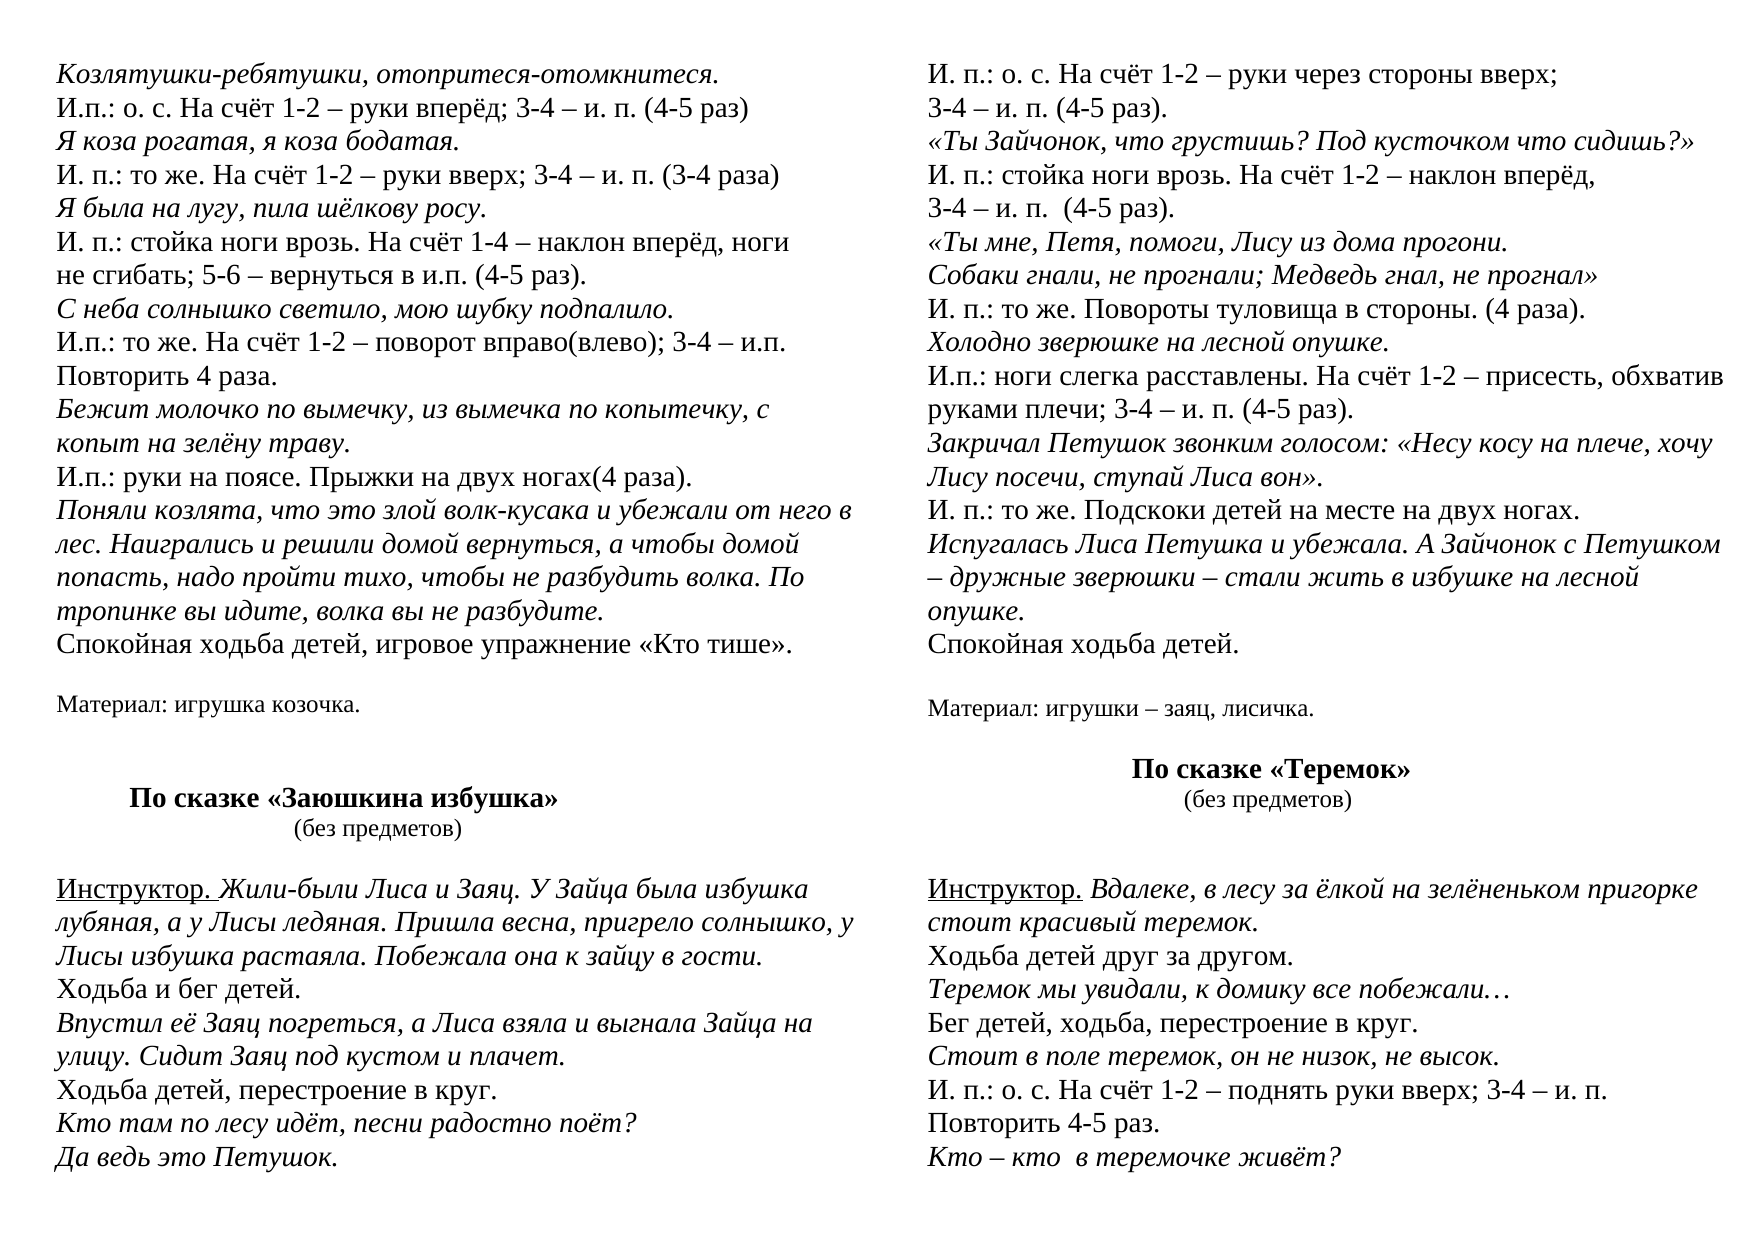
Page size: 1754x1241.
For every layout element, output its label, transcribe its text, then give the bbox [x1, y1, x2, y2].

text Собаки гнали, не прогнали; Медведь гнал, не прогнал» [927, 257, 1725, 291]
text Ходьба и бег детей. [56, 971, 854, 1005]
text Спокойная ходьба детей. [927, 626, 1725, 660]
text Испугалась Лиса Петушка и убежала. А Зайчонок с Петушком – дружные зверюшки – стали жить в избушке на лесной опушке. [927, 526, 1725, 626]
text По сказке «Теремок» [927, 751, 1725, 784]
text 3-4 – и. п. (4-5 раз). [927, 90, 1725, 123]
text И.п.: о. с. На счёт 1-2 – руки вперёд; 3-4 – и. п. (4-5 раз) [56, 90, 854, 123]
text Бежит молочко по вымечку, из вымечка по копытечку, с копыт на зелёну траву. [56, 392, 854, 459]
text Кто – кто в теремочке живёт? [927, 1139, 1725, 1173]
text И.п.: руки на поясе. Прыжки на двух ногах(4 раза). [56, 459, 854, 492]
text Стоит в поле теремок, он не низок, не высок. [927, 1038, 1725, 1072]
text «Ты Зайчонок, что грустишь? Под кусточком что сидишь?» [927, 123, 1725, 157]
text Ходьба детей, перестроение в круг. [56, 1072, 854, 1106]
text Поняли козлята, что это злой волк-кусака и убежали от него в лес. Наигрались и решили домой вернуться, а чтобы домой попасть, надо пройти тихо, чтобы не разбудить волка. По тропинке вы идите, волка вы не разбудите. [56, 492, 854, 626]
text Закричал Петушок звонким голосом: «Несу косу на плече, хочу Лису посечи, ступай Лиса вон». [927, 425, 1725, 492]
text Впустил её Заяц погреться, а Лиса взяла и выгнала Зайца на улицу. Сидит Заяц под кустом и плачет. [56, 1005, 854, 1072]
text И. п.: стойка ноги врозь. На счёт 1-4 – наклон вперёд, ноги [56, 224, 854, 257]
text Козлятушки-ребятушки, отопритеся-отомкнитеся. [56, 56, 854, 90]
text И. п.: стойка ноги врозь. На счёт 1-2 – наклон вперёд, [927, 157, 1725, 190]
text Ходьба детей друг за другом. [927, 938, 1725, 971]
text (без предметов) [56, 813, 854, 842]
text Холодно зверюшке на лесной опушке. [927, 324, 1725, 358]
text Материал: игрушки – заяц, лисичка. [927, 693, 1725, 722]
text Да ведь это Петушок. [56, 1139, 854, 1173]
text И. п.: то же. На счёт 1-2 – руки вверх; 3-4 – и. п. (3-4 раза) [56, 157, 854, 190]
text И.п.: ноги слегка расставлены. На счёт 1-2 – присесть, обхватив руками плечи; 3-4 – и. п. (4-5 раз). [927, 358, 1725, 425]
text Спокойная ходьба детей, игровое упражнение «Кто тише». [56, 626, 854, 660]
text не сгибать; 5-6 – вернуться в и.п. (4-5 раз). [56, 257, 854, 291]
text «Ты мне, Петя, помоги, Лису из дома прогони. [927, 224, 1725, 257]
text Я коза рогатая, я коза бодатая. [56, 123, 854, 157]
text И. п.: то же. Подскоки детей на месте на двух ногах. [927, 492, 1725, 526]
text И. п.: то же. Повороты туловища в стороны. (4 раза). [927, 291, 1725, 324]
text И. п.: о. с. На счёт 1-2 – поднять руки вверх; 3-4 – и. п. [927, 1072, 1725, 1106]
text Инструктор. Жили-были Лиса и Заяц. У Зайца была избушка лубяная, а у Лисы ледяная. Пришла весна, пригрело солнышко, у Лисы избушка растаяла. Побежала она к зайцу в гости. [56, 871, 854, 971]
text (без предметов) [927, 784, 1725, 813]
text Кто там по лесу идёт, песни радостно поёт? [56, 1106, 854, 1139]
text Теремок мы увидали, к домику все побежали… [927, 971, 1725, 1005]
text Я была на лугу, пила шёлкову росу. [56, 190, 854, 224]
text Материал: игрушка козочка. [56, 689, 854, 717]
text И. п.: о. с. На счёт 1-2 – руки через стороны вверх; [927, 56, 1725, 90]
text С неба солнышко светило, мою шубку подпалило. [56, 291, 854, 324]
text По сказке «Заюшкина избушка» [56, 780, 854, 813]
text 3-4 – и. п. (4-5 раз). [927, 190, 1725, 224]
text И.п.: то же. На счёт 1-2 – поворот вправо(влево); 3-4 – и.п. Повторить 4 раза. [56, 324, 854, 392]
text Бег детей, ходьба, перестроение в круг. [927, 1005, 1725, 1038]
text Инструктор. Вдалеке, в лесу за ёлкой на зелёненьком пригорке стоит красивый теремок. [927, 871, 1725, 938]
text Повторить 4-5 раз. [927, 1106, 1725, 1139]
